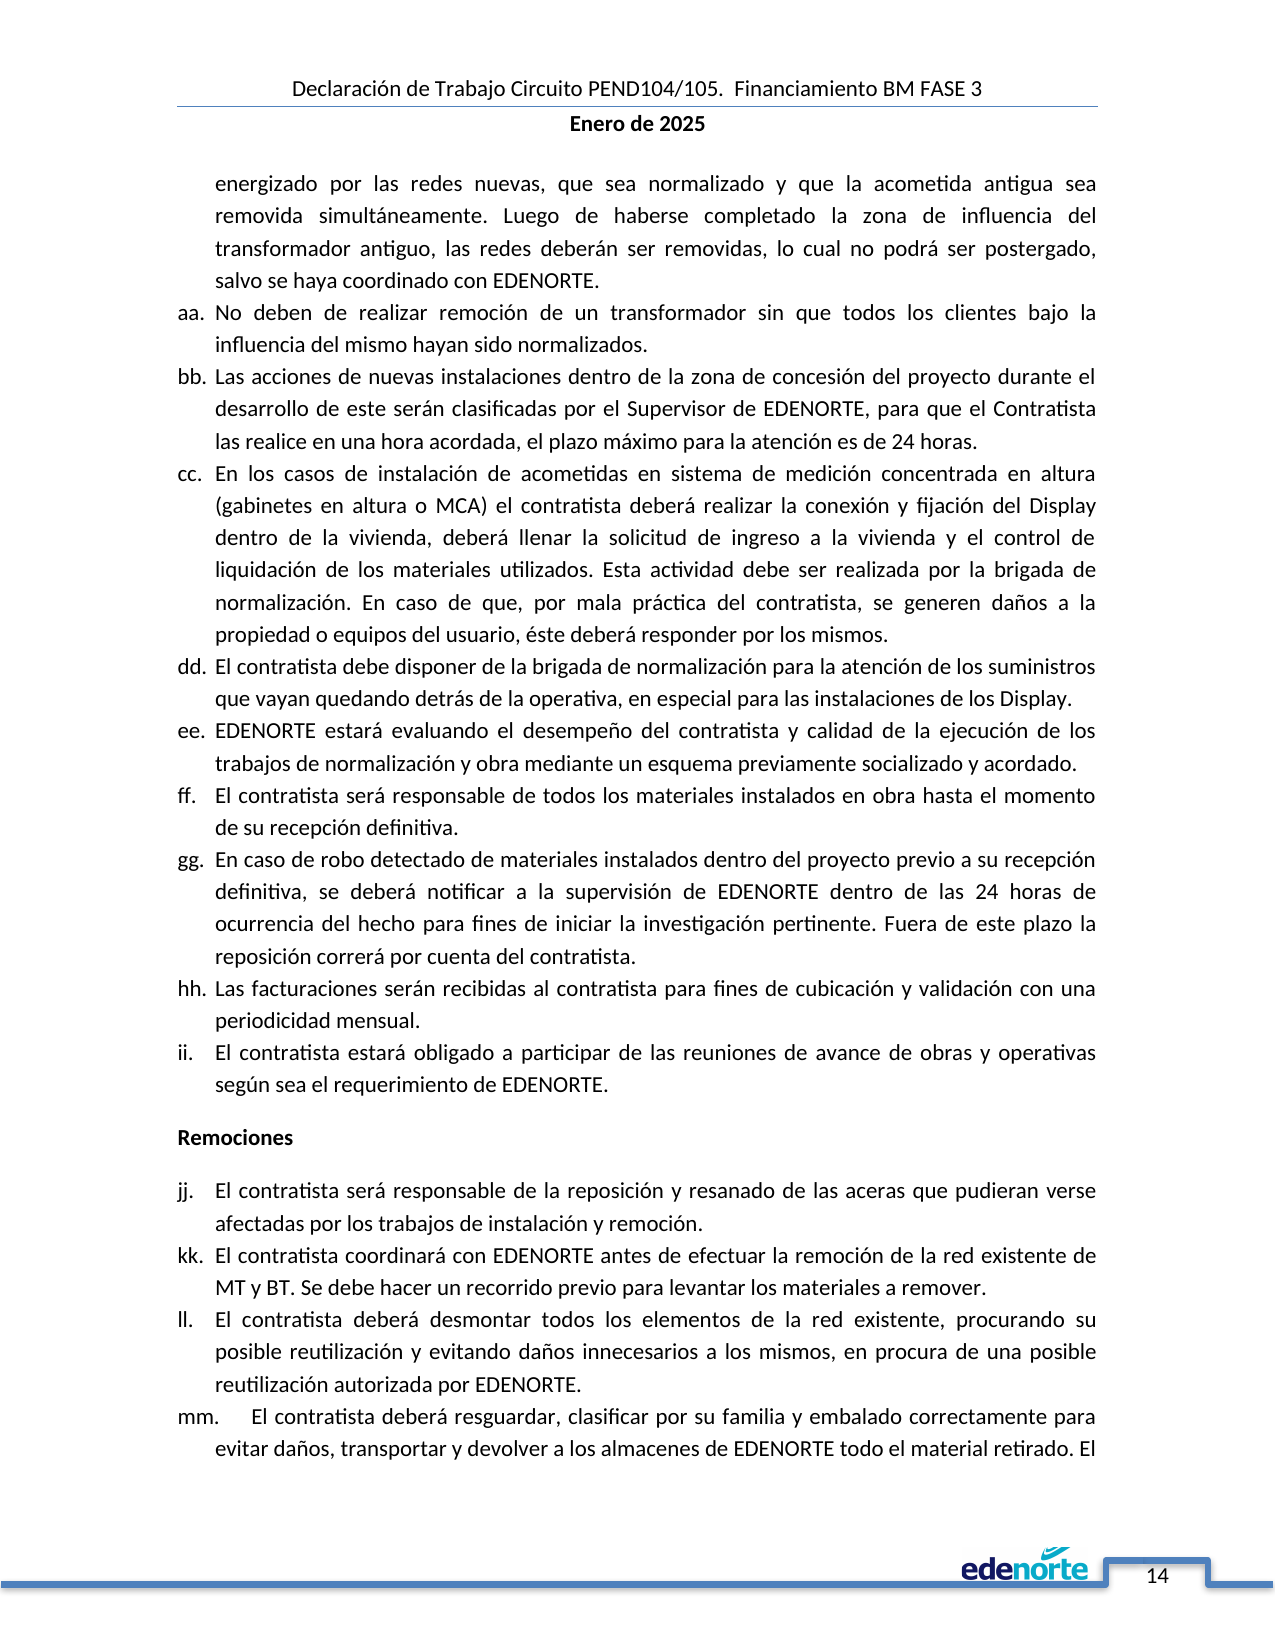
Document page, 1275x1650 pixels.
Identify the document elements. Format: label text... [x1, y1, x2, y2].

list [177, 1402, 1098, 1462]
picture [961, 1547, 1088, 1580]
list El contratista estará obligado a participar de las reuniones de avance de obras y operativas según sea el requerimiento de EDENORTE. [177, 1038, 1098, 1098]
list En los casos de instalación de acometidas en sistema de medición concentrada en altura (gabinetes en altura o MCA) el contratista deberá realizar la conexión y fijación del Display dentro de la vivienda, deberá llenar la solicitud de ingreso a la vivienda y el control de liquidación de los materiales utilizados. Esta actividad debe ser realizada por la brigada de normalización. En caso de que, por mala práctica del contratista, se generen daños a la propiedad o equipos del usuario, éste deberá responder por los mismos. [177, 459, 1098, 648]
list El contratista debe disponer de la brigada de normalización para la atención de los suministros que vayan quedando detrás de la operativa, en especial para las instalaciones de los Display. [177, 652, 1098, 712]
text Remociones [177, 1123, 1098, 1152]
list En caso de robo detectado de materiales instalados dentro del proyecto previo a su recepción definitiva, se deberá notificar a la supervisión de EDENORTE dentro de las 24 horas de ocurrencia del hecho para fines de iniciar la investigación pertinente. Fuera de este plazo la reposición correrá por cuenta del contratista. [177, 845, 1098, 970]
list El contratista será responsable de todos los materiales instalados en obra hasta el momento de su recepción definitiva. [177, 781, 1098, 841]
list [177, 169, 1098, 294]
list El contratista será responsable de la reposición y resanado de las aceras que pudieran verse afectadas por los trabajos de instalación y remoción. [177, 1177, 1098, 1237]
list El contratista deberá desmontar todos los elementos de la red existente, procurando su posible reutilización y evitando daños innecesarios a los mismos, en procura de una posible reutilización autorizada por EDENORTE. [177, 1305, 1098, 1398]
list Las facturaciones serán recibidas al contratista para fines de cubicación y validación con una periodicidad mensual. [177, 974, 1098, 1034]
list EDENORTE estará evaluando el desempeño del contratista y calidad de la ejecución de los trabajos de normalización y obra mediante un esquema previamente socializado y acordado. [177, 716, 1098, 777]
list Las acciones de nuevas instalaciones dentro de la zona de concesión del proyecto durante el desarrollo de este serán clasificadas por el Supervisor de EDENORTE, para que el Contratista las realice en una hora acordada, el plazo máximo para la atención es de 24 horas. [177, 362, 1098, 455]
list No deben de realizar remoción de un transformador sin que todos los clientes bajo la influencia del mismo hayan sido normalizados. [177, 298, 1098, 358]
list El contratista coordinará con EDENORTE antes de efectuar la remoción de la red existente de MT y BT. Se debe hacer un recorrido previo para levantar los materiales a remover. [177, 1241, 1098, 1301]
